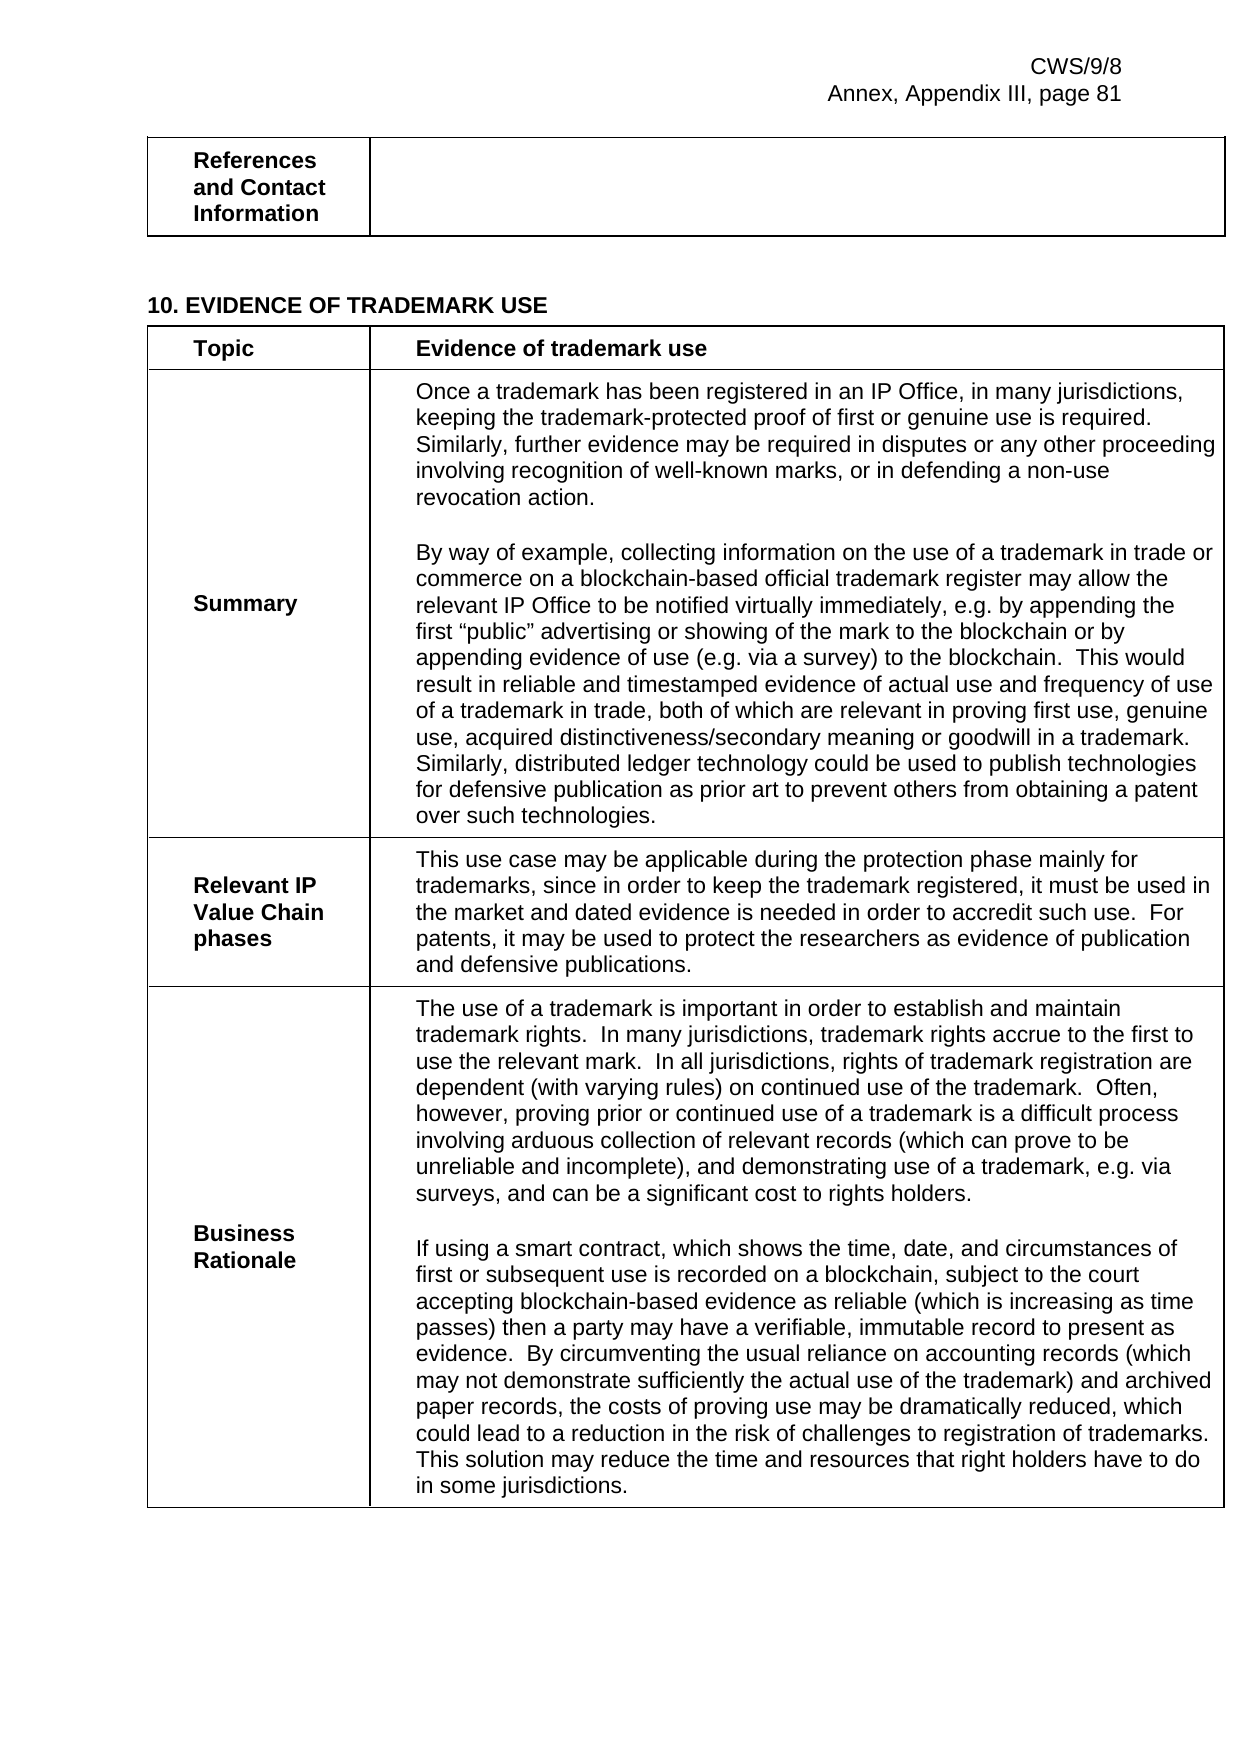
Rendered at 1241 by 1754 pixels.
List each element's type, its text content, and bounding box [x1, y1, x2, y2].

table_cell This use case may be applicable during the protection phase mainly for trademarks, since in order to keep the trademark registered, it must be used in the market and dated evidence is needed in order to accredit such use. For patents, it may be used to protect the researchers as evidence of publication and defensive publications. [371, 838, 1223, 986]
table_cell Summary [148, 370, 369, 837]
table_cell References and Contact Information [148, 138, 369, 235]
table_header Topic [148, 327, 369, 369]
table_cell Business Rationale [148, 987, 369, 1506]
subtitle 10. EVIDENCE OF TRADEMARK USE [147, 292, 1122, 319]
table_cell Once a trademark has been registered in an IP Office, in many jurisdictions, keeping the trademark-protected proof of first or genuine use is required. Similarly, further evidence may be required in disputes or any other proceeding involving recognition of well-known marks, or in defending a non-use revocation action. By way of example, collecting information on the use of a trademark in trade or commerce on a blockchain-based official trademark register may allow the relevant IP Office to be notified virtually immediately, e.g. by appending the first “public” advertising or showing of the mark to the blockchain or by appending evidence of use (e.g. via a survey) to the blockchain. This would result in reliable and timestamped evidence of actual use and frequency of use of a trademark in trade, both of which are relevant in proving first use, genuine use, acquired distinctiveness/secondary meaning or goodwill in a trademark. Similarly, distributed ledger technology could be used to publish technologies for defensive publication as prior art to prevent others from obtaining a patent over such technologies. [371, 370, 1223, 837]
table_cell Relevant IP Value Chain phases [148, 838, 369, 986]
table_header Evidence of trademark use [371, 327, 1223, 369]
table_cell The use of a trademark is important in order to establish and maintain trademark rights. In many jurisdictions, trademark rights accrue to the first to use the relevant mark. In all jurisdictions, rights of trademark registration are dependent (with varying rules) on continued use of the trademark. Often, however, proving prior or continued use of a trademark is a difficult process involving arduous collection of relevant records (which can prove to be unreliable and incomplete), and demonstrating use of a trademark, e.g. via surveys, and can be a significant cost to rights holders. If using a smart contract, which shows the time, date, and circumstances of first or subsequent use is recorded on a blockchain, subject to the court accepting blockchain-based evidence as reliable (which is increasing as time passes) then a party may have a verifiable, immutable record to present as evidence. By circumventing the usual reliance on accounting records (which may not demonstrate sufficiently the actual use of the trademark) and archived paper records, the costs of proving use may be dramatically reduced, which could lead to a reduction in the risk of challenges to registration of trademarks. This solution may reduce the time and resources that right holders have to do in some jurisdictions. [371, 987, 1223, 1506]
table_cell [371, 138, 1224, 235]
